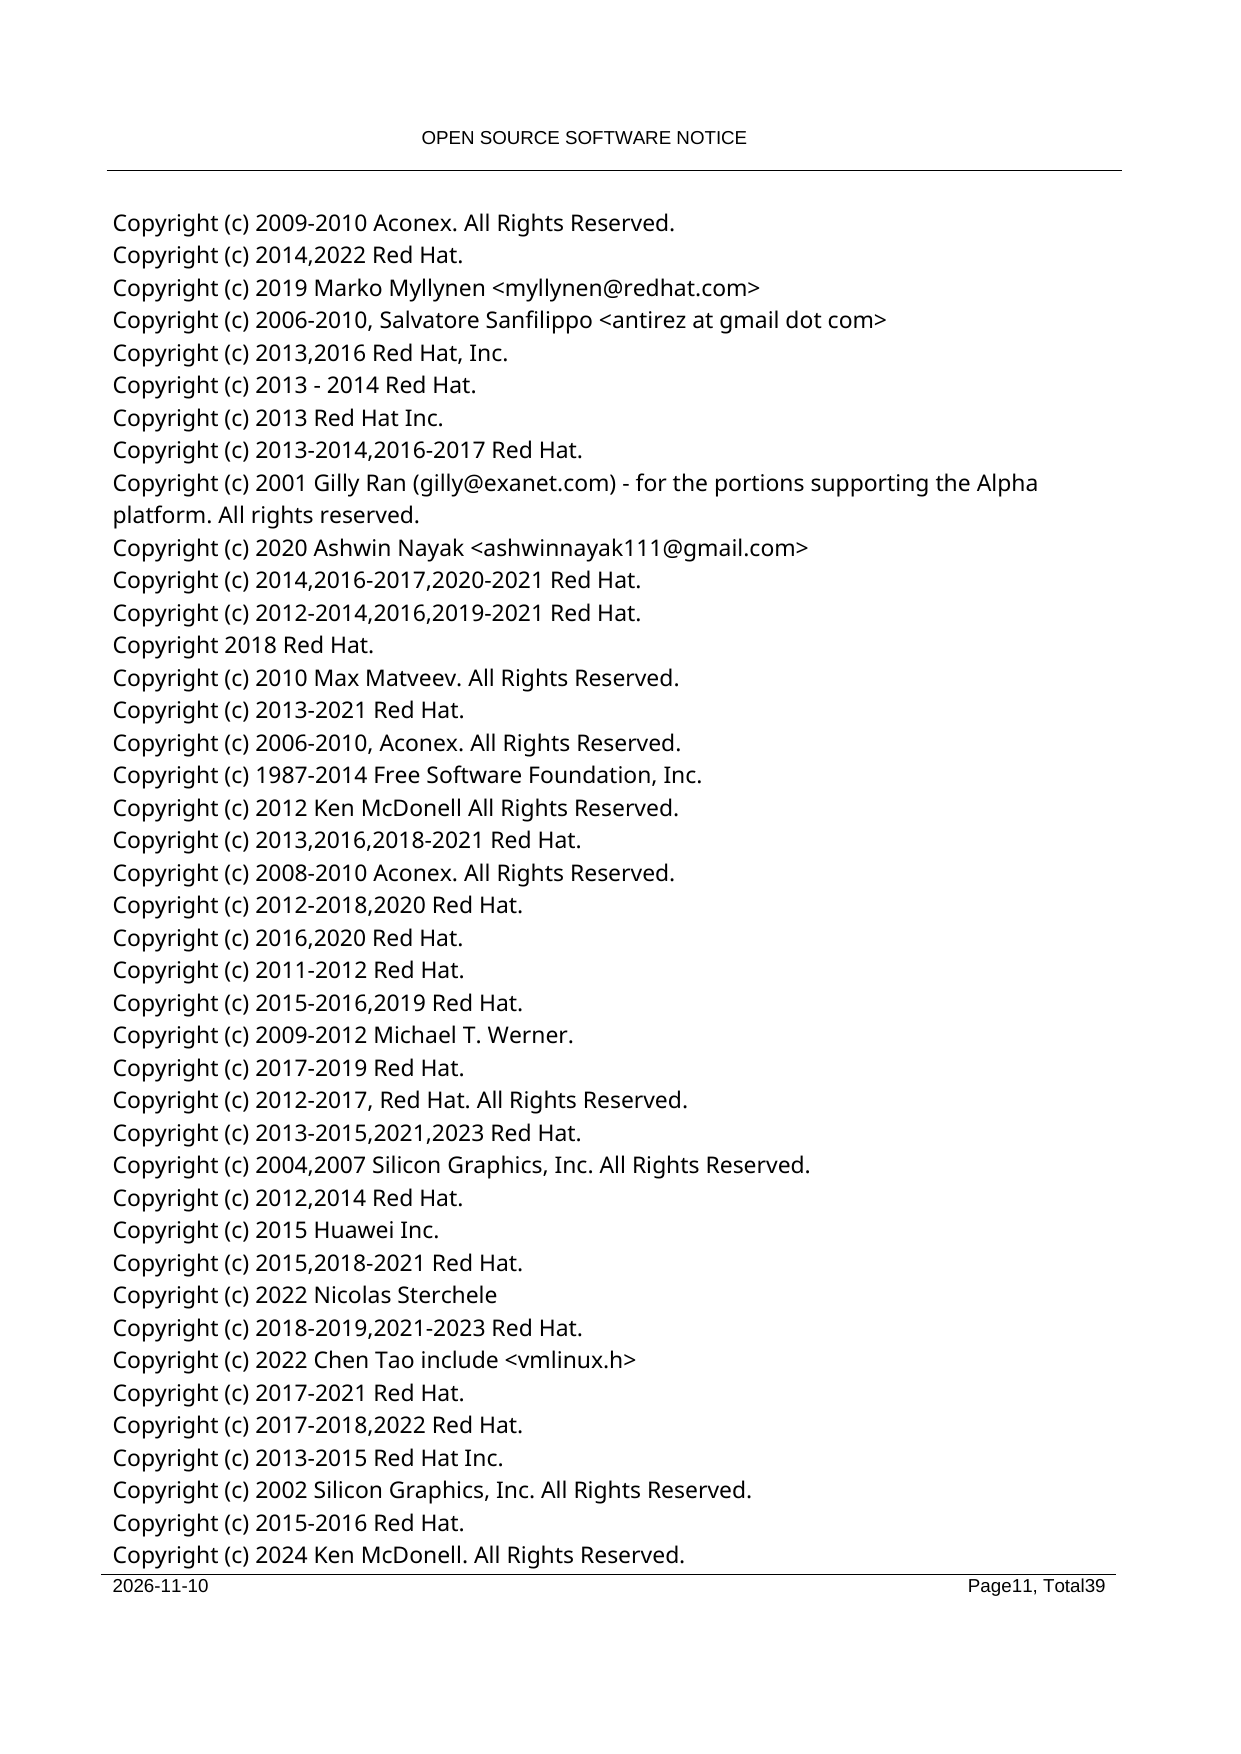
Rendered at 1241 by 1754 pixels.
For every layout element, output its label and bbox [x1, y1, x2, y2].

text [112, 206, 1128, 1571]
